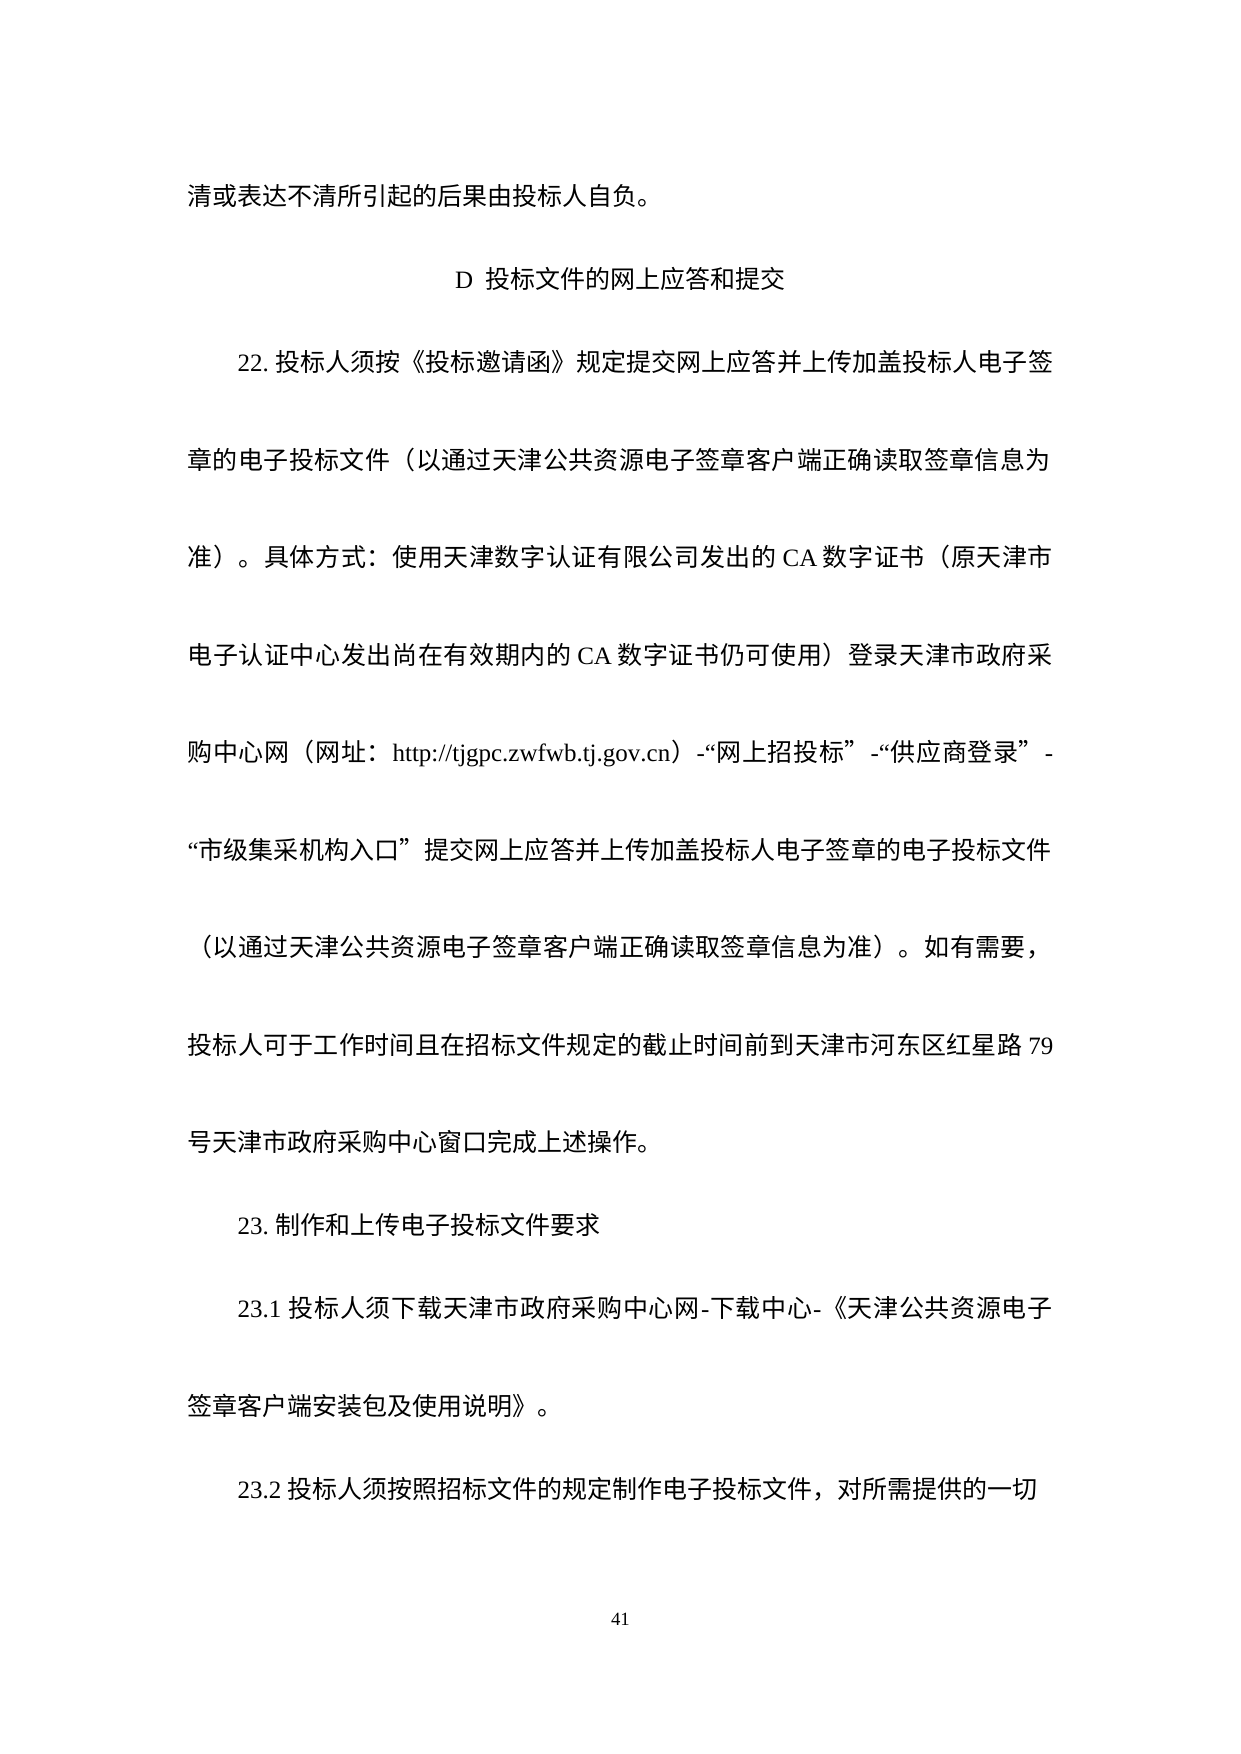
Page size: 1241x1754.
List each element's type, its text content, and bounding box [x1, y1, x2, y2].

text 23.1 投标人须下载天津市政府采购中心网-下载中心-《天津公共资源电子签章客户端安装包及使用说明》。 [187, 1274, 1053, 1437]
text 23. 制作和上传电子投标文件要求 [187, 1191, 1053, 1256]
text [187, 1455, 1053, 1520]
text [187, 162, 1053, 227]
text D 投标文件的网上应答和提交 [187, 245, 1053, 310]
text 22. 投标人须按《投标邀请函》规定提交网上应答并上传加盖投标人电子签章的电子投标文件（以通过天津公共资源电子签章客户端正确读取签章信息为准）。具体方式：使用天津数字认证有限公司发出的CA数字证书（原天津市电子认证中心发出尚在有效期内的CA数字证书仍可使用）登录天津市政府采购中心网（网址：http://tjgpc.zwfwb.tj.gov.cn）-“网上招投标”-“供应商登录”-“市级集采机构入口”提交网上应答并上传加盖投标人电子签章的电子投标文件（以通过天津公共资源电子签章客户端正确读取签章信息为准）。如有需要，投标人可于工作时间且在招标文件规定的截止时间前到天津市河东区红星路79号天津市政府采购中心窗口完成上述操作。 [187, 328, 1053, 1173]
